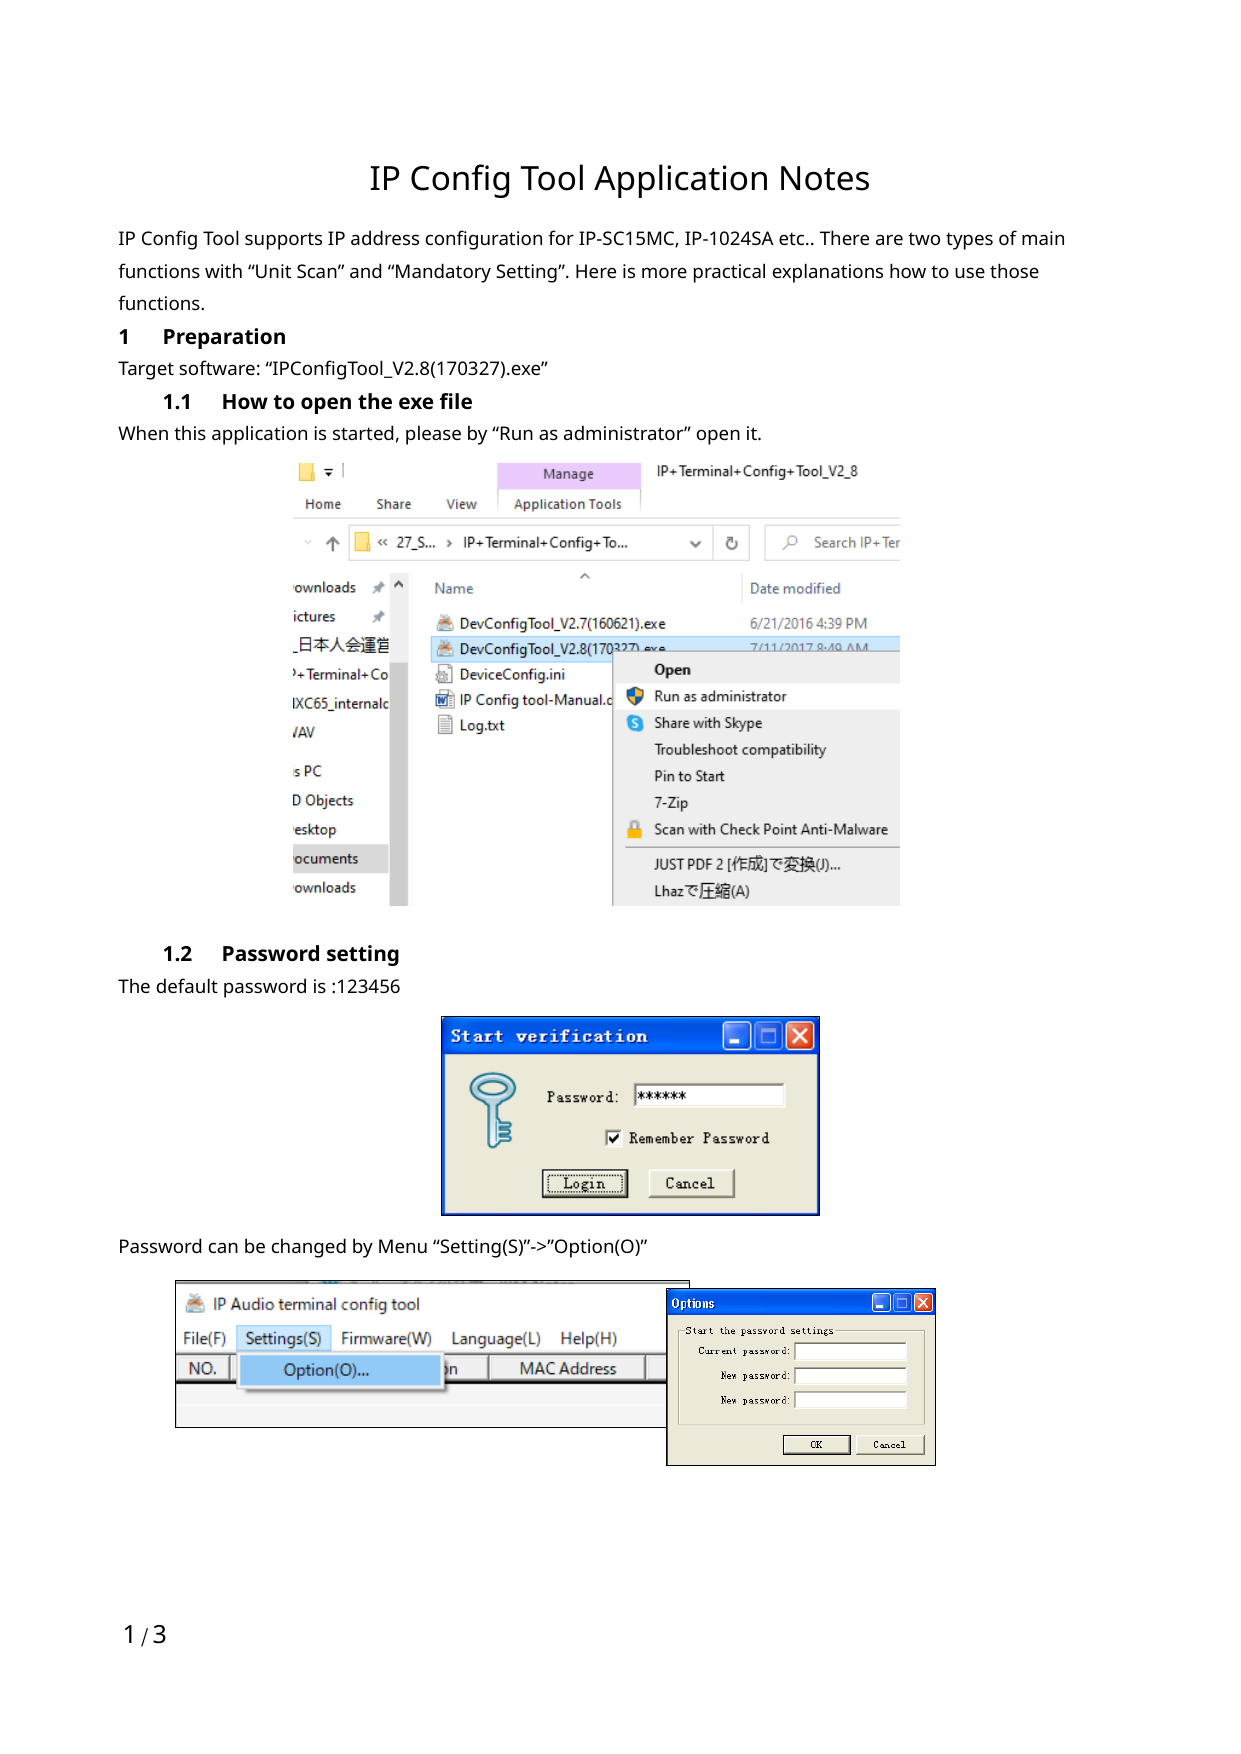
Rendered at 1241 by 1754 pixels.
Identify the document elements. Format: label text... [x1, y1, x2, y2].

text Password can be changed by Menu “Setting(S)”->”Option(O)” [118, 1230, 1122, 1262]
text The default password is :123456 [118, 970, 1122, 1002]
picture [667, 1289, 935, 1465]
text Password setting [162, 937, 1122, 970]
text Target software: “IPConfigTool_V2.8(170327).exe” [118, 352, 1122, 385]
subtitle Preparation [118, 320, 1122, 352]
picture [442, 1017, 819, 1215]
text IP Config Tool supports IP address configuration for IP-SC15MC, IP-1024SA etc.. There are two types of main functions with “Unit Scan” and “Mandatory Setting”. Here is more practical explanations how to use those functions. [118, 222, 1122, 320]
picture [293, 463, 900, 906]
title IP Config Tool Application Notes [118, 145, 1122, 210]
text When this application is started, please by “Run as administrator” open it. [118, 417, 1122, 450]
picture [176, 1281, 689, 1427]
text How to open the exe file [162, 385, 1122, 417]
